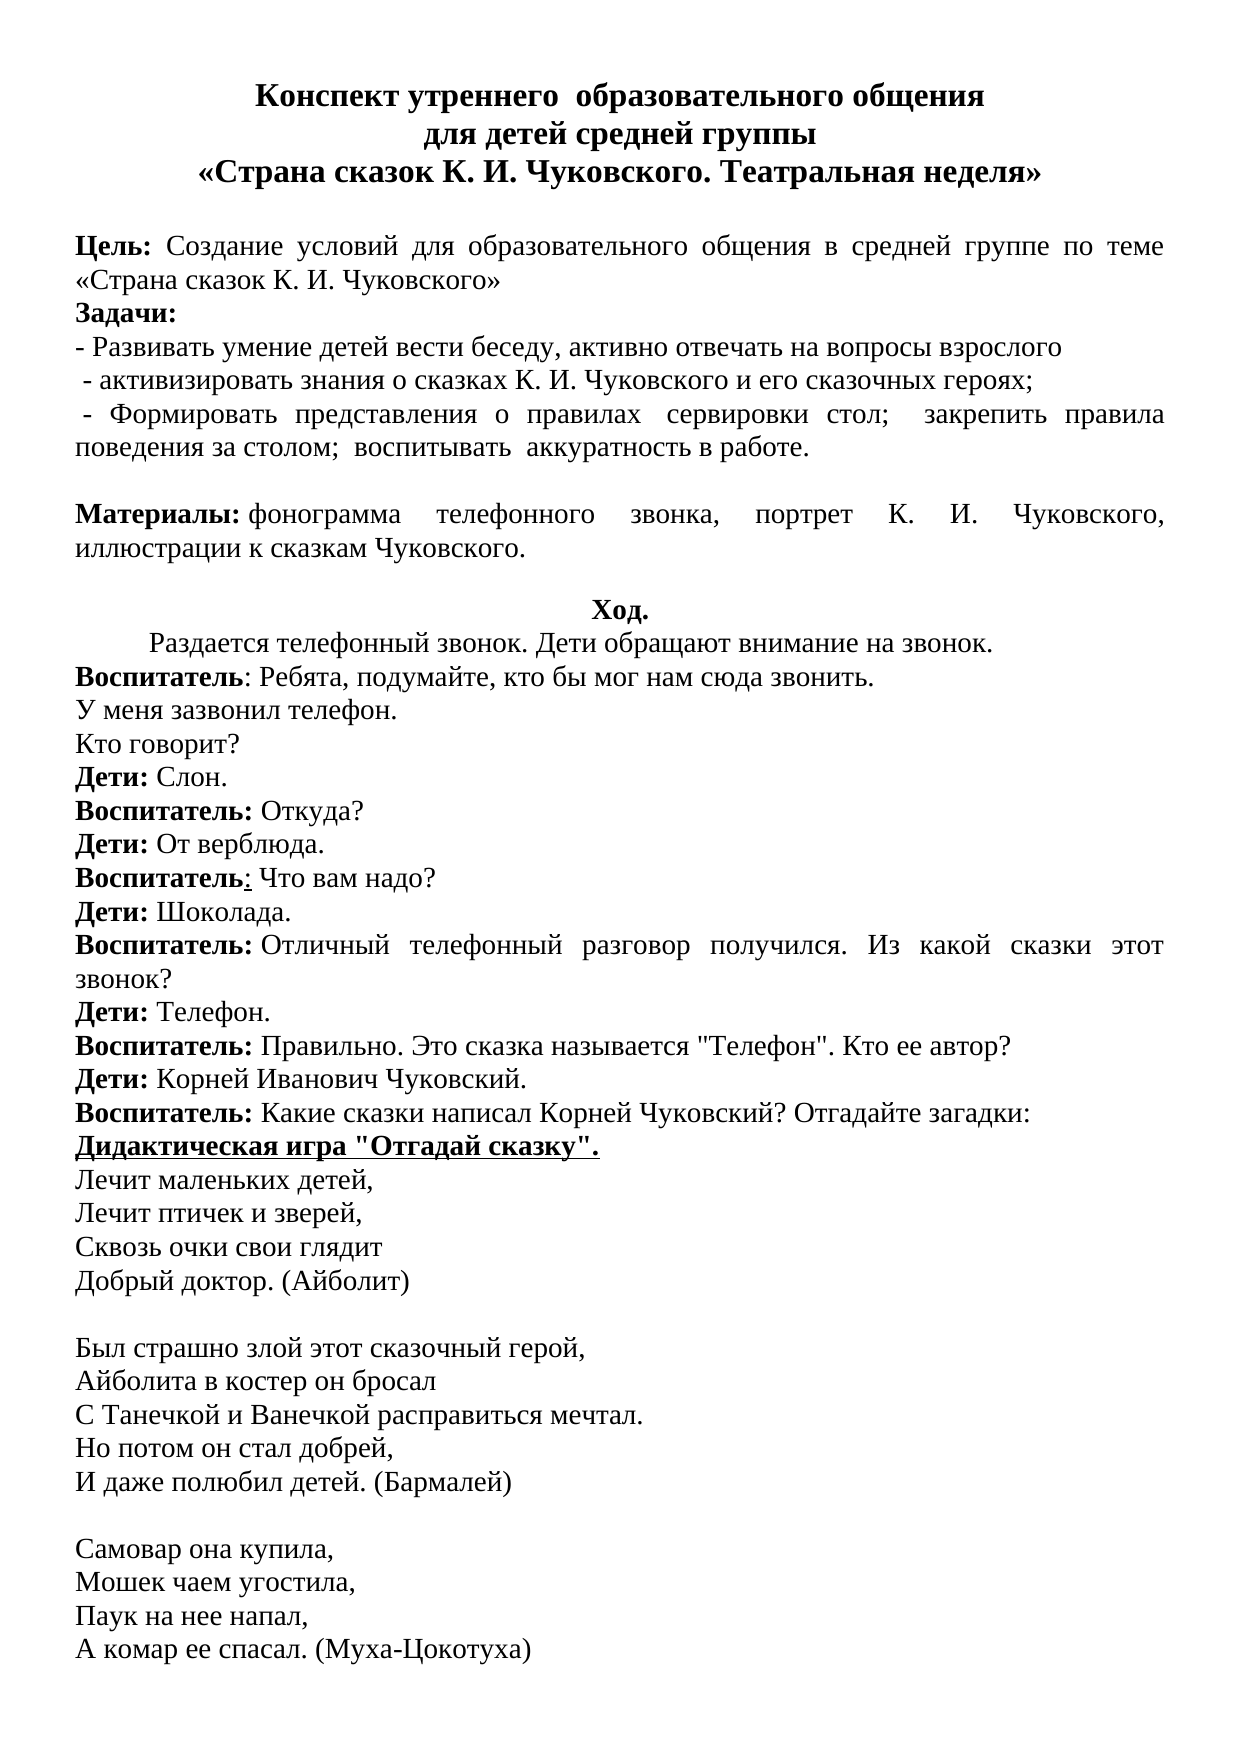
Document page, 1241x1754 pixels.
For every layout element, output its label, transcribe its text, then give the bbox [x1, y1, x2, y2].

text Но потом он стал добрей, [75, 1430, 1165, 1464]
text Паук на нее напал, [75, 1598, 1165, 1632]
text Айболита в костер он бросал [75, 1363, 1165, 1397]
text C Танечкой и Ванечкой расправиться мечтал. [75, 1397, 1165, 1430]
text Дети: Шоколада. [75, 894, 1165, 927]
text Воспитатель: Откуда? [75, 793, 1165, 827]
text для детей средней группы [75, 113, 1165, 152]
text Ход. [75, 592, 1165, 625]
text Воспитатель: Отличный телефонный разговор получился. Из какой сказки этот звонок? [75, 927, 1165, 994]
text Дети: Слон. [75, 759, 1165, 793]
text Воспитатель: Какие сказки написал Корней Чуковский? Отгадайте загадки: [75, 1095, 1165, 1128]
text Лечит птичек и зверей, [75, 1196, 1165, 1229]
text - Формировать представления о правилах сервировки стол; закрепить правила поведения за столом; воспитывать аккуратность в работе. [75, 396, 1165, 463]
text Материалы: фонограмма телефонного звонка, портрет К. И. Чуковского, иллюстрации к сказкам Чуковского. [75, 497, 1165, 564]
text Воспитатель: Что вам надо? [75, 860, 1165, 894]
text Самовар она купила, [75, 1531, 1165, 1564]
text Воспитатель: Правильно. Это сказка называется "Телефон". Кто ее автор? [75, 1028, 1165, 1061]
text Дети: От верблюда. [75, 827, 1165, 860]
text «Страна сказок К. И. Чуковского. Театральная неделя» [75, 152, 1165, 190]
text Лечит маленьких детей, [75, 1162, 1165, 1196]
text И даже полюбил детей. (Бармалей) [75, 1464, 1165, 1497]
text - активизировать знания о сказках К. И. Чуковского и его сказочных героях; [75, 362, 1165, 396]
text Был страшно злой этот сказочный герой, [75, 1330, 1165, 1363]
text Воспитатель: Ребята, подумайте, кто бы мог нам сюда звонить. [75, 659, 1165, 692]
text Дети: Телефон. [75, 994, 1165, 1028]
text Цель: Создание условий для образовательного общения в средней группе по теме «Страна сказок К. И. Чуковского» [75, 228, 1165, 295]
text А комар ее спасал. (Муха-Цокотуха) [75, 1632, 1165, 1665]
text Сквозь очки свои глядит [75, 1229, 1165, 1263]
text Дети: Корней Иванович Чуковский. [75, 1061, 1165, 1095]
text Мошек чаем угостила, [75, 1564, 1165, 1598]
text У меня зазвонил телефон. [75, 692, 1165, 726]
text Дидактическая игра "Отгадай сказку". [75, 1128, 1165, 1162]
text Добрый доктор. (Айболит) [75, 1263, 1165, 1296]
text Раздается телефонный звонок. Дети обращают внимание на звонок. [75, 625, 1165, 659]
text - Развивать умение детей вести беседу, активно отвечать на вопросы взрослого [75, 329, 1165, 362]
text Конспект утреннего образовательного общения [75, 75, 1165, 113]
text Задачи: [75, 295, 1165, 329]
text Кто говорит? [75, 726, 1165, 759]
